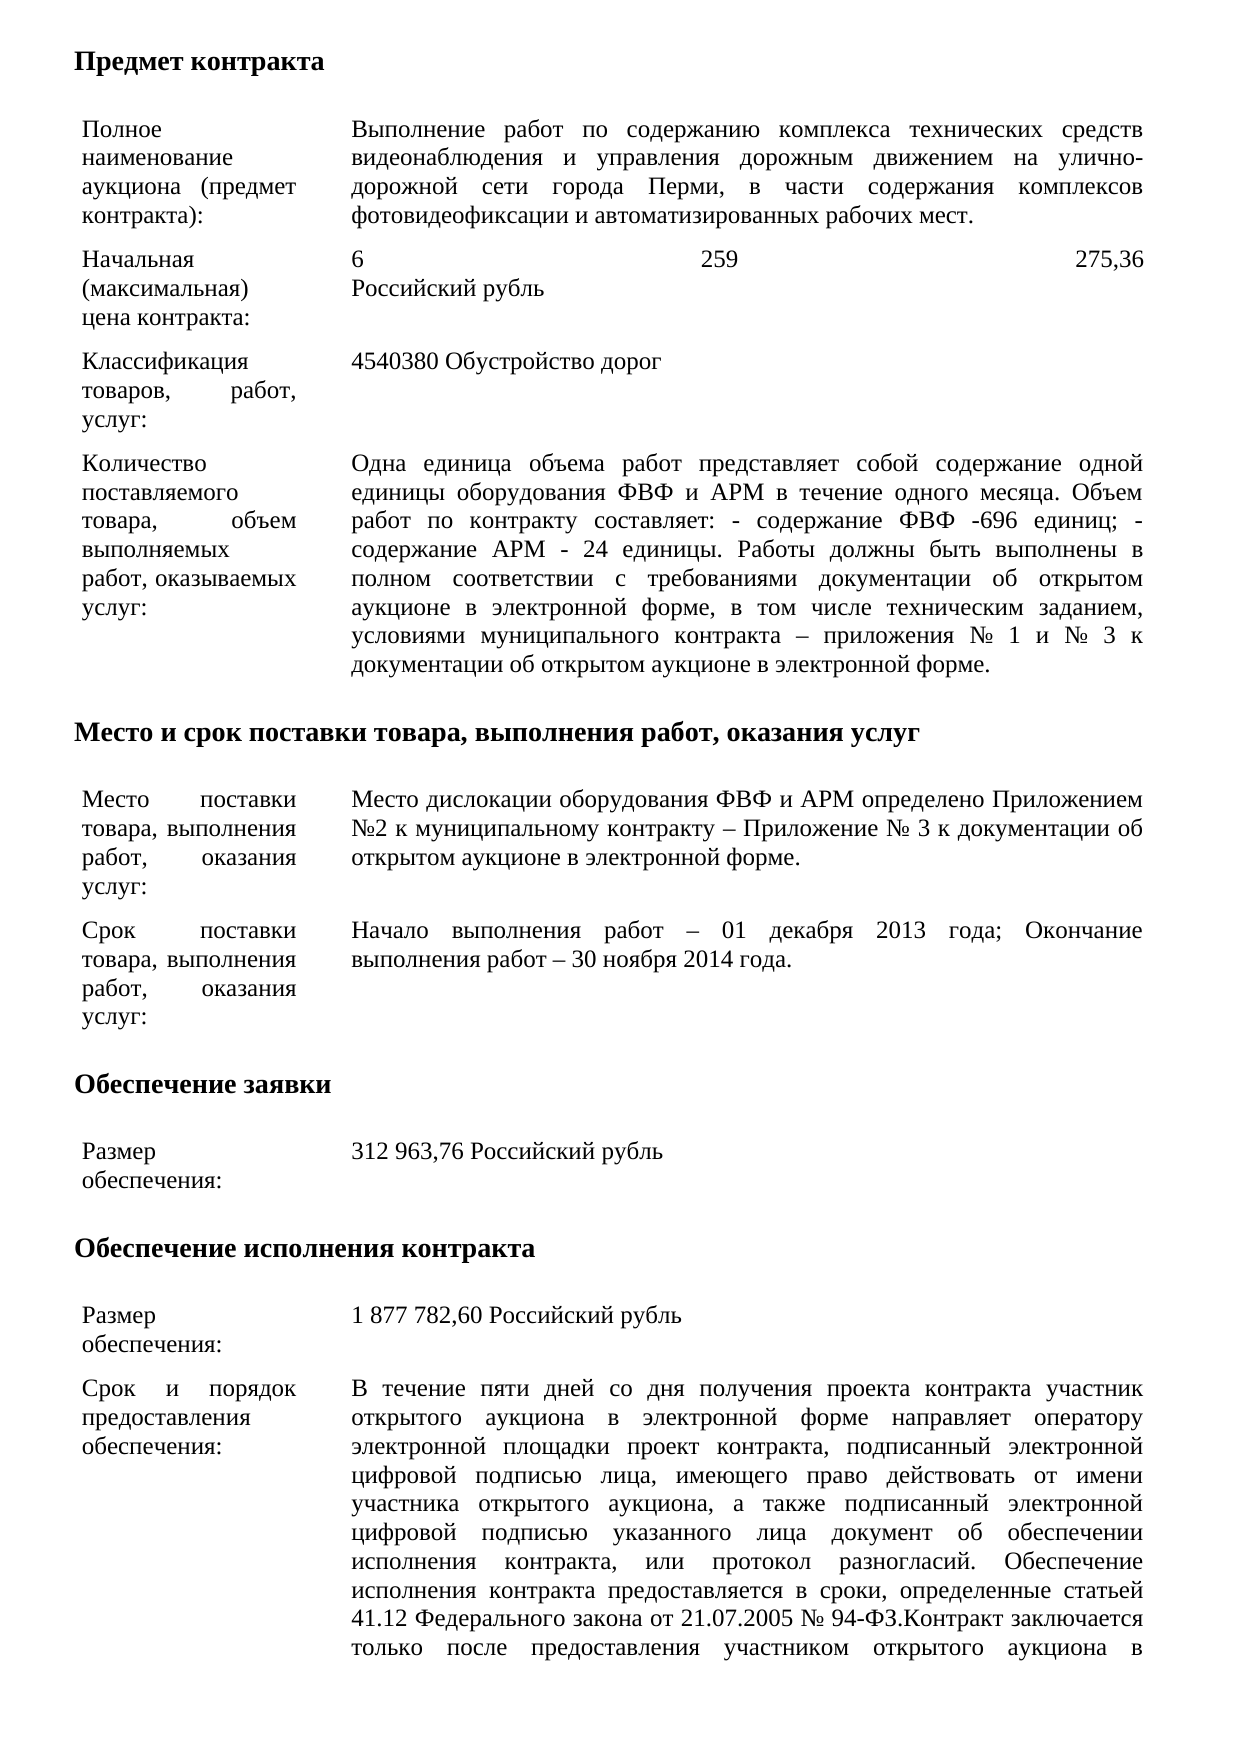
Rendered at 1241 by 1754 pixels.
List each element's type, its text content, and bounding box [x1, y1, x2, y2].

table_header Размер обеспечения: [74, 1293, 343, 1366]
table_header Выполнение работ по содержанию комплекса технических средств видеонаблюдения и управления дорожным движением на улично-дорожной сети города Перми, в части содержания комплексов фотовидеофиксации и автоматизированных рабочих мест. [343, 106, 1152, 237]
table_cell 4540380 Обустройство дорог [343, 339, 1152, 440]
table_cell 6 259 275,36 Российский рубль [343, 237, 1152, 338]
text Обеспечение исполнения контракта [74, 1231, 1152, 1263]
table_header Место дислокации оборудования ФВФ и АРМ определено Приложением №2 к муниципальному контракту – Приложение № 3 к документации об открытом аукционе в электронной форме. [343, 777, 1152, 907]
table_header Размер обеспечения: [74, 1129, 343, 1202]
table_cell Начальная (максимальная) цена контракта: [74, 237, 343, 338]
table_header 1 877 782,60 Российский рубль [343, 1293, 1152, 1366]
text Предмет контракта [74, 44, 1152, 77]
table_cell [343, 1366, 1152, 1669]
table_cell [74, 1366, 343, 1669]
table_cell Срок поставки товара, выполнения работ, оказания услуг: [74, 907, 343, 1038]
table_cell Одна единица объема работ представляет собой содержание одной единицы оборудования ФВФ и АРМ в течение одного месяца. Объем работ по контракту составляет: - содержание ФВФ -696 единиц; - содержание АРМ - 24 единицы. Работы должны быть выполнены в полном соответствии с требованиями документации об открытом аукционе в электронной форме, в том числе техническим заданием, условиями муниципального контракта – приложения № 1 и № 3 к документации об открытом аукционе в электронной форме. [343, 440, 1152, 686]
table_cell Начало выполнения работ – 01 декабря 2013 года; Окончание выполнения работ – 30 ноября 2014 года. [343, 907, 1152, 1038]
table_cell Количество поставляемого товара, объем выполняемых работ, оказываемых услуг: [74, 440, 343, 686]
table_header Полное наименование аукциона (предмет контракта): [74, 106, 343, 237]
text Обеспечение заявки [74, 1067, 1152, 1099]
table_header 312 963,76 Российский рубль [343, 1129, 1152, 1202]
table_cell Классификация товаров, работ, услуг: [74, 339, 343, 440]
text Место и срок поставки товара, выполнения работ, оказания услуг [74, 715, 1152, 747]
table_header Место поставки товара, выполнения работ, оказания услуг: [74, 777, 343, 907]
